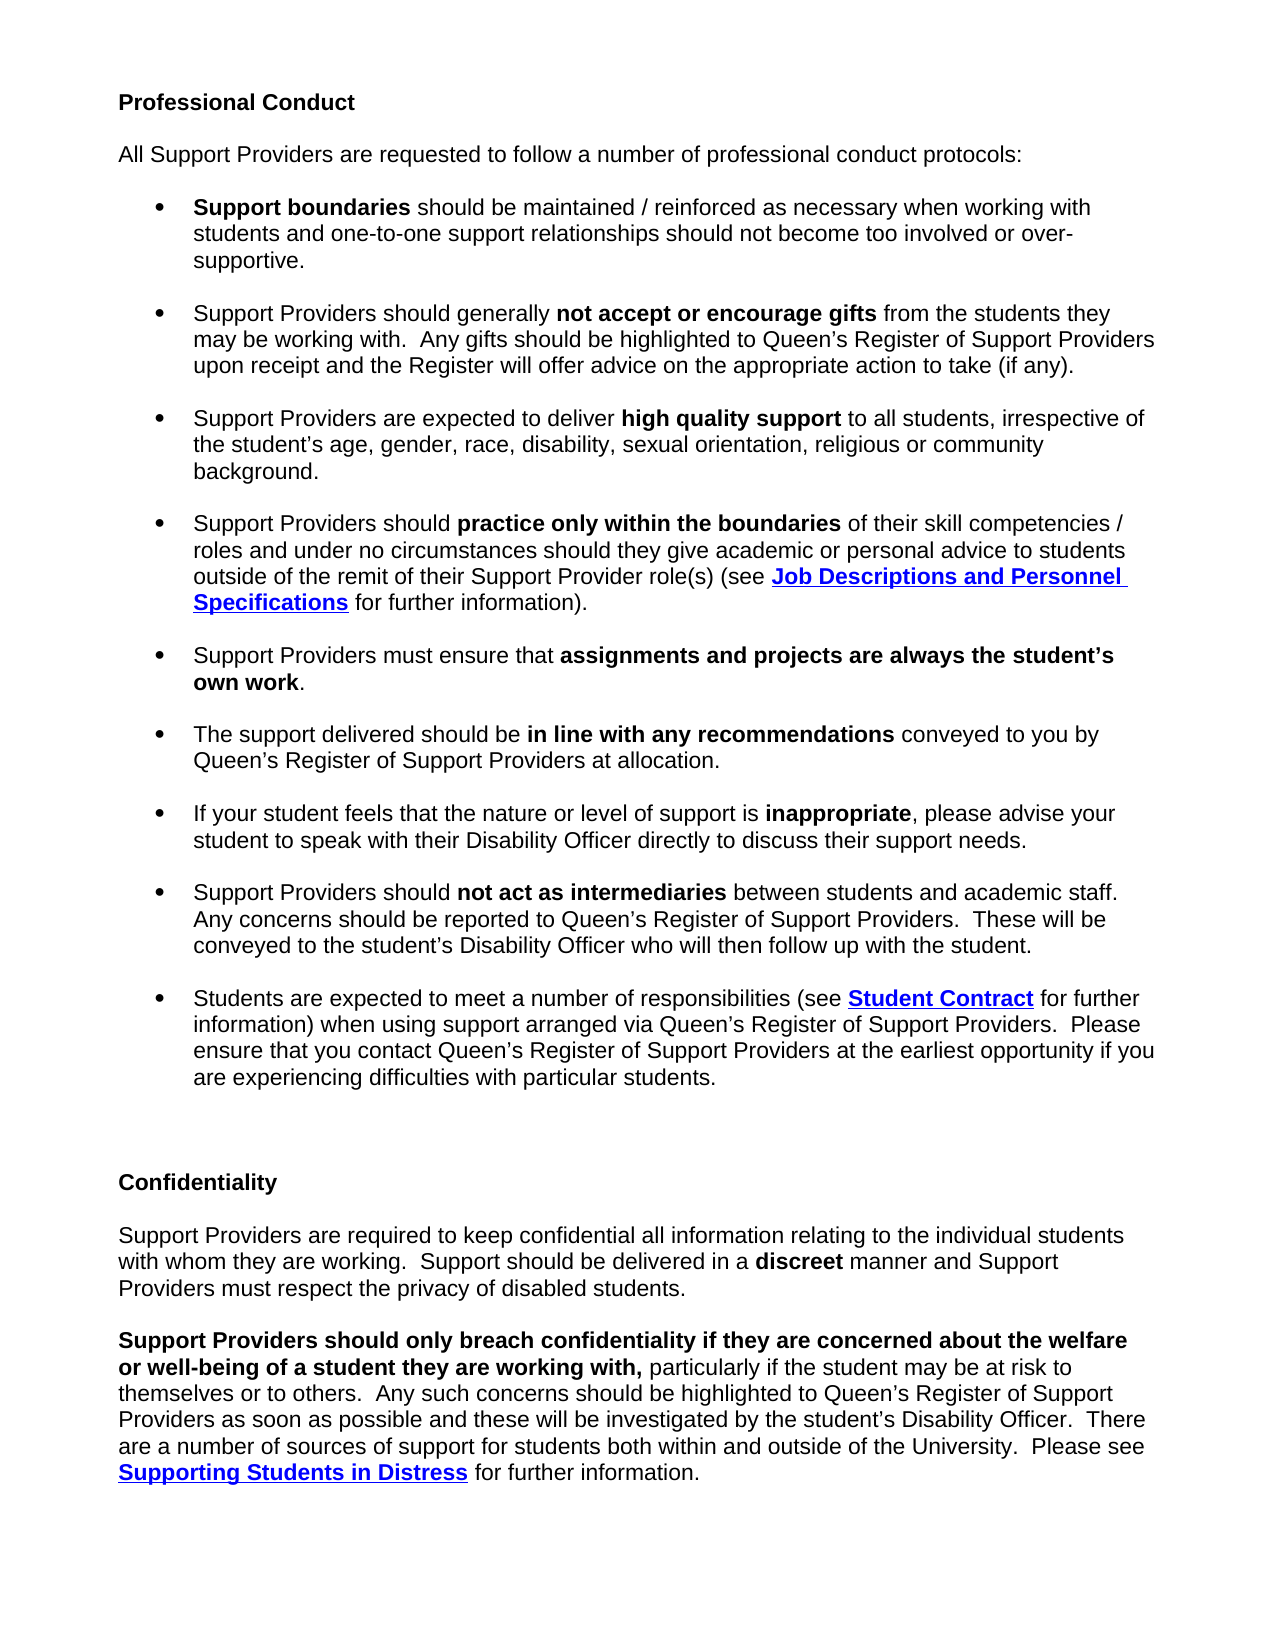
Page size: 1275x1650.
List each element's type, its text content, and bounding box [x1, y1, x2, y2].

list The support delivered should be in line with any recommendations conveyed to you by Queen’s Register of s at allocation. [156, 721, 1157, 774]
text Confidentiality [118, 1169, 1157, 1196]
list Support Providers are expected to deliver high quality support to all students, irrespective of the student’s age, gender, race, disability, sexual orientation, religious or community background. [156, 405, 1157, 484]
text s should only breach confidentiality if they are concerned about the welfare or well-being of a student they are working with, particularly if the student may be at risk to themselves or to others. Any such concerns should be highlighted to Queen’s Register of Support Providers as soon as possible and these will be investigated by the student’s Disability Officer. There are a number of sources of support for students both within and outside of the University. Please see Supporting Students in Distress for further information. [118, 1327, 1157, 1485]
list s should not act as intermediaries between students and academic staff. Any concerns should be reported to Queen’s Register of s. These will be conveyed to the student’s Disability Officer who will then follow up with the student. [156, 879, 1157, 958]
list If your student feels that the nature or level of support is inappropriate, please advise your student to speak with their Disability Officer directly to discuss their support needs. [156, 800, 1157, 853]
list s should practice only within the boundaries of their skill competencies / roles and under no circumstances should they give academic or personal advice to students outside of the remit of their role(s) (see Job Descriptions and Personnel Specifications for further information). [156, 510, 1157, 616]
list s should generally not accept or encourage gifts from the students they may be working with. Any gifts should be highlighted to Queen’s Register of Support Providers upon receipt and the Register will offer advice on the appropriate action to take (if any). [156, 299, 1157, 378]
text All s are requested to follow a number of professional conduct protocols: [118, 141, 1157, 168]
list Support boundaries should be maintained / reinforced as necessary when working with students and one-to-one support relationships should not become too involved or over-supportive. [156, 194, 1157, 273]
text Professional Conduct [118, 89, 1157, 115]
list Students are expected to meet a number of responsibilities (see Student Contract for further information) when using support arranged via Queen’s Register of s. Please ensure that you contact Queen’s Register of Support Providers at the earliest opportunity if you are experiencing difficulties with particular students. [156, 985, 1157, 1090]
list s must ensure that assignments and projects are always the student’s own work. [156, 642, 1157, 695]
text s are required to keep confidential all information relating to the individual students with whom they are working. Support should be delivered in a discreet manner and s must respect the privacy of disabled students. [118, 1222, 1157, 1301]
